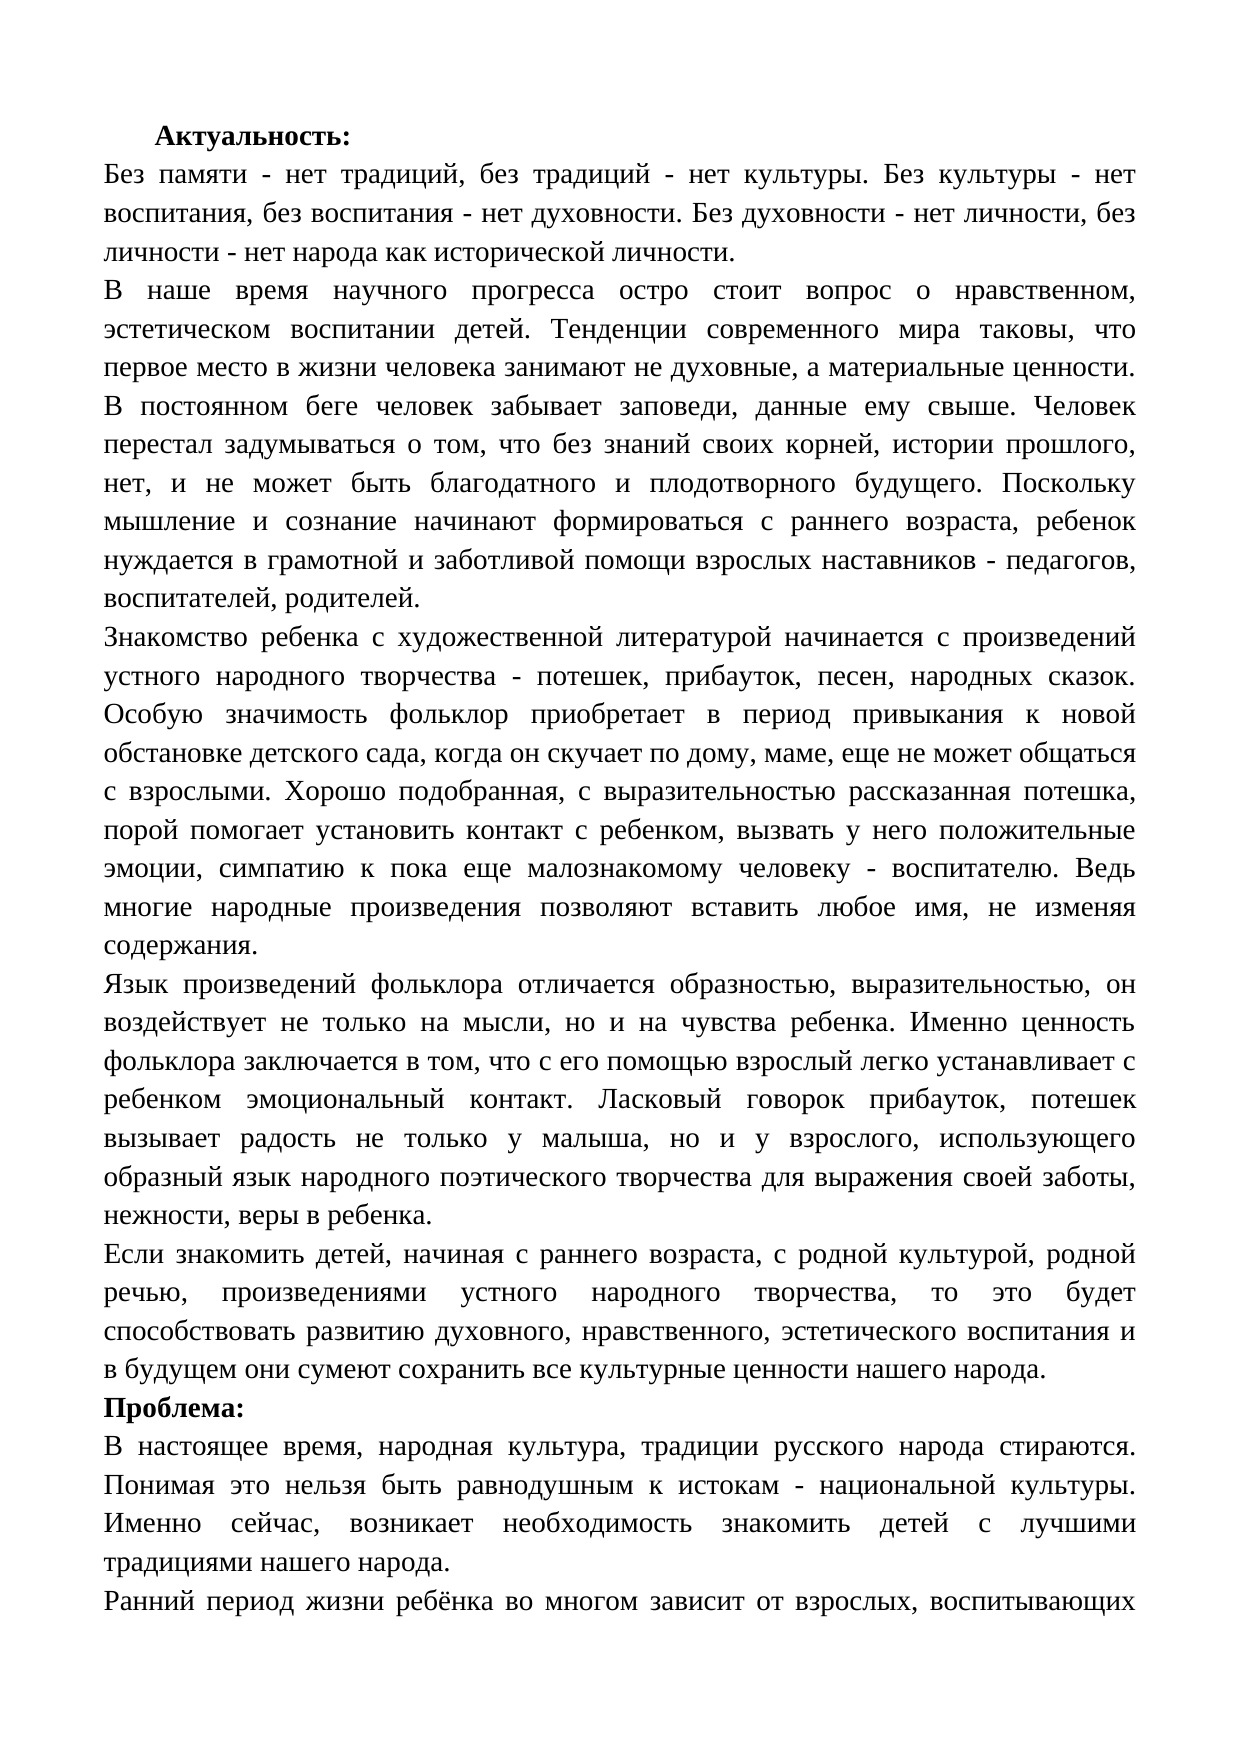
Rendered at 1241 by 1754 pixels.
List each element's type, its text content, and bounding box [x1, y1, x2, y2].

text Язык произведений фольклора отличается образностью, выразительностью, он воздействует не только на мысли, но и на чувства ребенка. Именно ценность фольклора заключается в том, что с его помощью взрослый легко устанавливает с ребенком эмоциональный контакт. Ласковый говорок прибауток, потешек вызывает радость не только у малыша, но и у взрослого, использующего образный язык народного поэтического творчества для выражения своей заботы, нежности, веры в ребенка. [103, 966, 1137, 1231]
text Проблема: [103, 1390, 1137, 1423]
text Знакомство ребенка с художественной литературой начинается с произведений устного народного творчества - потешек, прибауток, песен, народных сказок. Особую значимость фольклор приобретает в период привыкания к новой обстановке детского сада, когда он скучает по дому, маме, еще не может общаться с взрослыми. Хорошо подобранная, с выразительностью рассказанная потешка, порой помогает установить контакт с ребенком, вызвать у него положительные эмоции, симпатию к пока еще малознакомому человеку - воспитателю. Ведь многие народные произведения позволяют вставить любое имя, не изменяя содержания. [103, 619, 1137, 961]
text В настоящее время, народная культура, традиции русского народа стираются. Понимая это нельзя быть равнодушным к истокам - национальной культуры. Именно сейчас, возникает необходимость знакомить детей с лучшими традициями нашего народа. [103, 1428, 1137, 1578]
text Актуальность: [103, 118, 1137, 152]
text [103, 1583, 1137, 1616]
text В наше время научного прогресса остро стоит вопрос о нравственном, эстетическом воспитании детей. Тенденции современного мира таковы, что первое место в жизни человека занимают не духовные, а материальные ценности. В постоянном беге человек забывает заповеди, данные ему свыше. Человек перестал задумываться о том, что без знаний своих корней, истории прошлого, нет, и не может быть благодатного и плодотворного будущего. Поскольку мышление и сознание начинают формироваться с раннего возраста, ребенок нуждается в грамотной и заботливой помощи взрослых наставников - педагогов, воспитателей, родителей. [103, 272, 1137, 614]
text Без памяти - нет традиций, без традиций - нет культуры. Без культуры - нет воспитания, без воспитания - нет духовности. Без духовности - нет личности, без личности - нет народа как исторической личности. [103, 157, 1137, 267]
text Если знакомить детей, начиная с раннего возраста, с родной культурой, родной речью, произведениями устного народного творчества, то это будет способствовать развитию духовного, нравственного, эстетического воспитания и в будущем они сумеют сохранить все культурные ценности нашего народа. [103, 1236, 1137, 1385]
